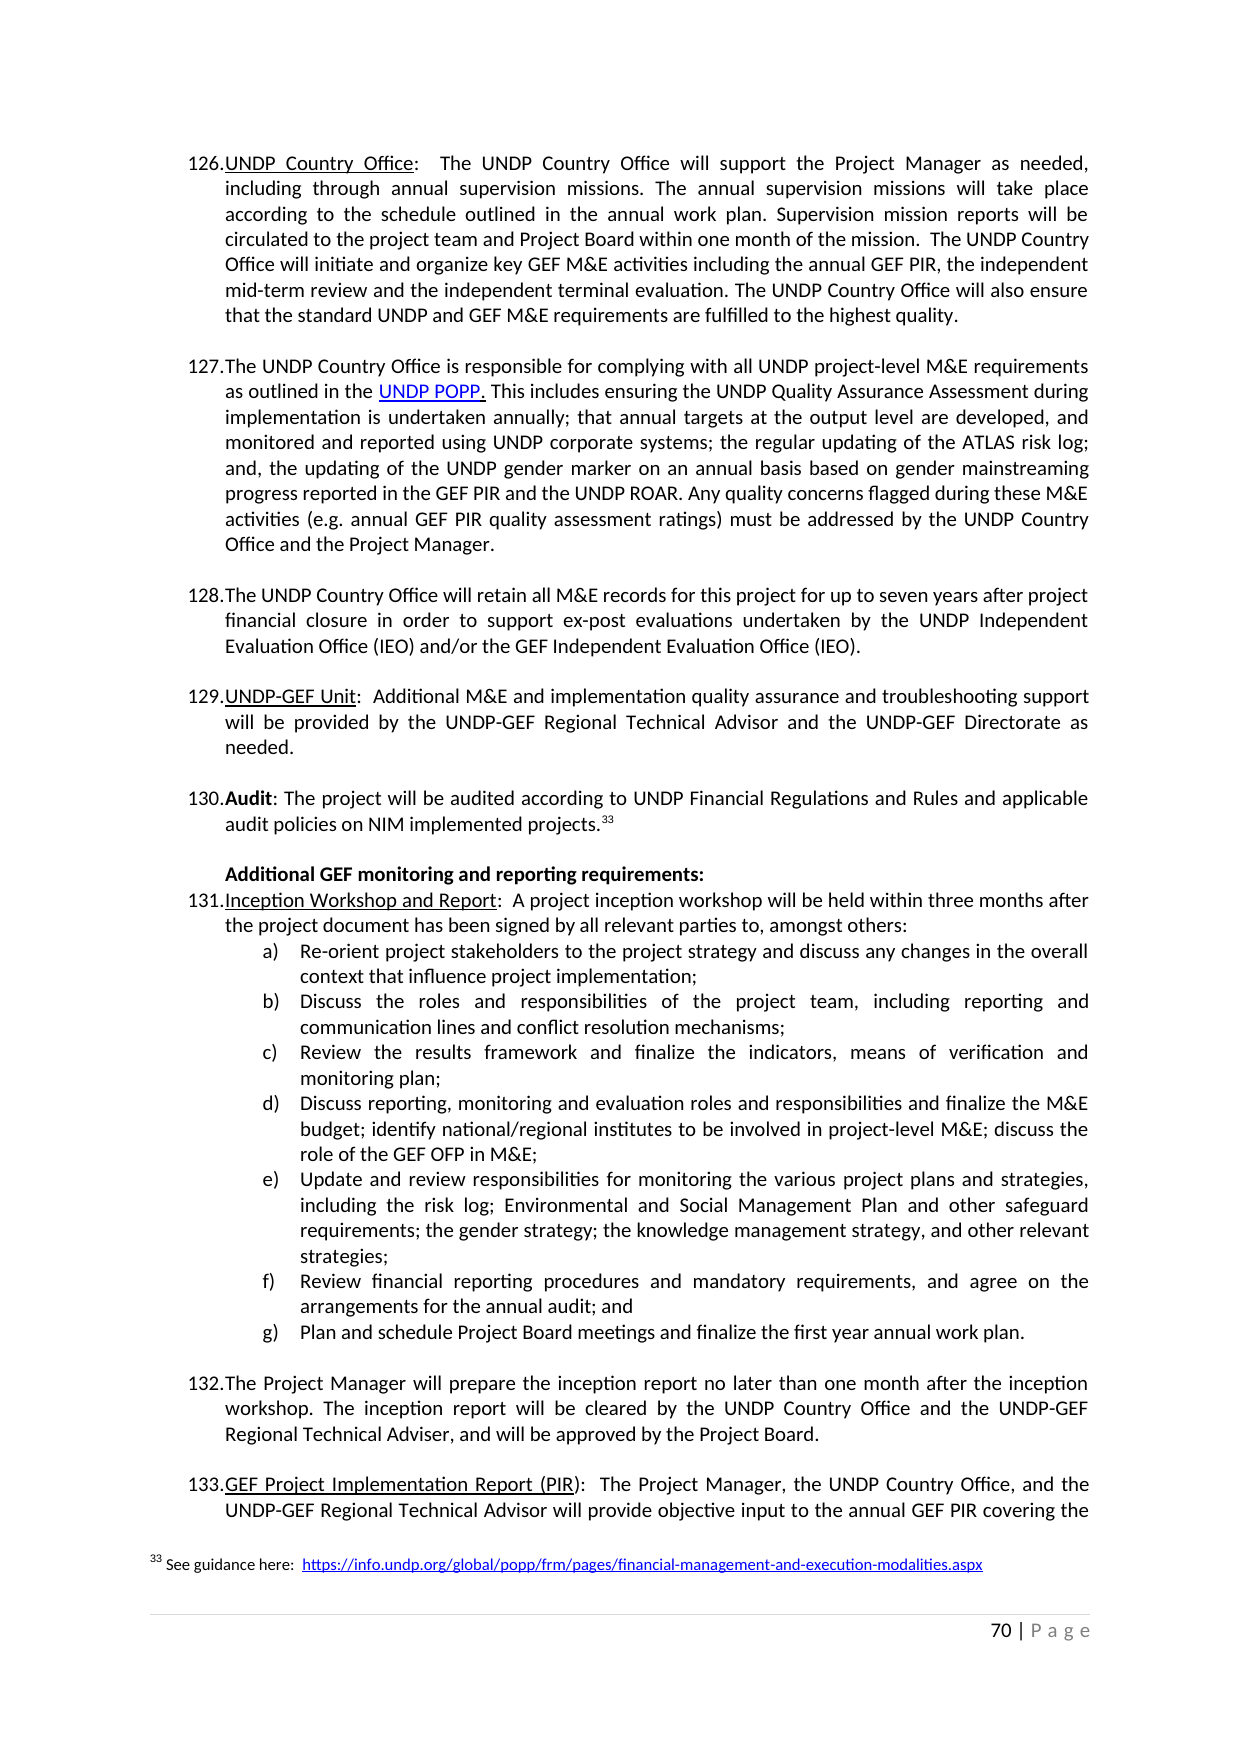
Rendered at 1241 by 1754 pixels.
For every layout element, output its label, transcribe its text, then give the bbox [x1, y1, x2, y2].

list Plan and schedule Project Board meetings and finalize the first year annual work plan. [262, 1319, 1090, 1344]
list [187, 1472, 1090, 1522]
list UNDP Country Office: The UNDP Country Office will support the Project Manager as needed, including through annual supervision missions. The annual supervision missions will take place according to the schedule outlined in the annual work plan. Supervision mission reports will be circulated to the project team and Project Board within one month of the mission. The UNDP Country Office will initiate and organize key GEF M&E activities including the annual GEF PIR, the independent mid-term review and the independent terminal evaluation. The UNDP Country Office will also ensure that the standard UNDP and GEF M&E requirements are fulfilled to the highest quality. [187, 150, 1090, 328]
list The Project Manager will prepare the inception report no later than one month after the inception workshop. The inception report will be cleared by the UNDP Country Office and the UNDP-GEF Regional Technical Adviser, and will be approved by the Project Board. [187, 1370, 1090, 1446]
list Additional GEF monitoring and reporting requirements: [225, 862, 1090, 887]
list Review financial reporting procedures and mandatory requirements, and agree on the arrangements for the annual audit; and [262, 1268, 1090, 1319]
list Audit: The project will be audited according to UNDP Financial Regulations and Rules and applicable audit policies on NIM implemented projects. [187, 785, 1090, 836]
list Discuss reporting, monitoring and evaluation roles and responsibilities and finalize the M&E budget; identify national/regional institutes to be involved in project-level M&E; discuss the role of the GEF OFP in M&E; [262, 1090, 1090, 1167]
list Discuss the roles and responsibilities of the project team, including reporting and communication lines and conflict resolution mechanisms; [262, 989, 1090, 1039]
list Inception Workshop and Report: A project inception workshop will be held within three months after the project document has been signed by all relevant parties to, amongst others: [187, 887, 1090, 938]
list Re-orient project stakeholders to the project strategy and discuss any changes in the overall context that influence project implementation; [262, 938, 1090, 989]
list Update and review responsibilities for monitoring the various project plans and strategies, including the risk log; Environmental and Social Management Plan and other safeguard requirements; the gender strategy; the knowledge management strategy, and other relevant strategies; [262, 1167, 1090, 1268]
list The UNDP Country Office will retain all M&E records for this project for up to seven years after project financial closure in order to support ex-post evaluations undertaken by the UNDP Independent Evaluation Office (IEO) and/or the GEF Independent Evaluation Office (IEO). [187, 582, 1090, 658]
list Review the results framework and finalize the indicators, means of verification and monitoring plan; [262, 1039, 1090, 1090]
list UNDP-GEF Unit: Additional M&E and implementation quality assurance and troubleshooting support will be provided by the UNDP-GEF Regional Technical Advisor and the UNDP-GEF Directorate as needed. [187, 684, 1090, 760]
list The UNDP Country Office is responsible for complying with all UNDP project-level M&E requirements as outlined in the UNDP POPP. This includes ensuring the UNDP Quality Assurance Assessment during implementation is undertaken annually; that annual targets at the output level are developed, and monitored and reported using UNDP corporate systems; the regular updating of the ATLAS risk log; and, the updating of the UNDP gender marker on an annual basis based on gender mainstreaming progress reported in the GEF PIR and the UNDP ROAR. Any quality concerns flagged during these M&E activities (e.g. annual GEF PIR quality assessment ratings) must be addressed by the UNDP Country Office and the Project Manager. [187, 353, 1090, 557]
